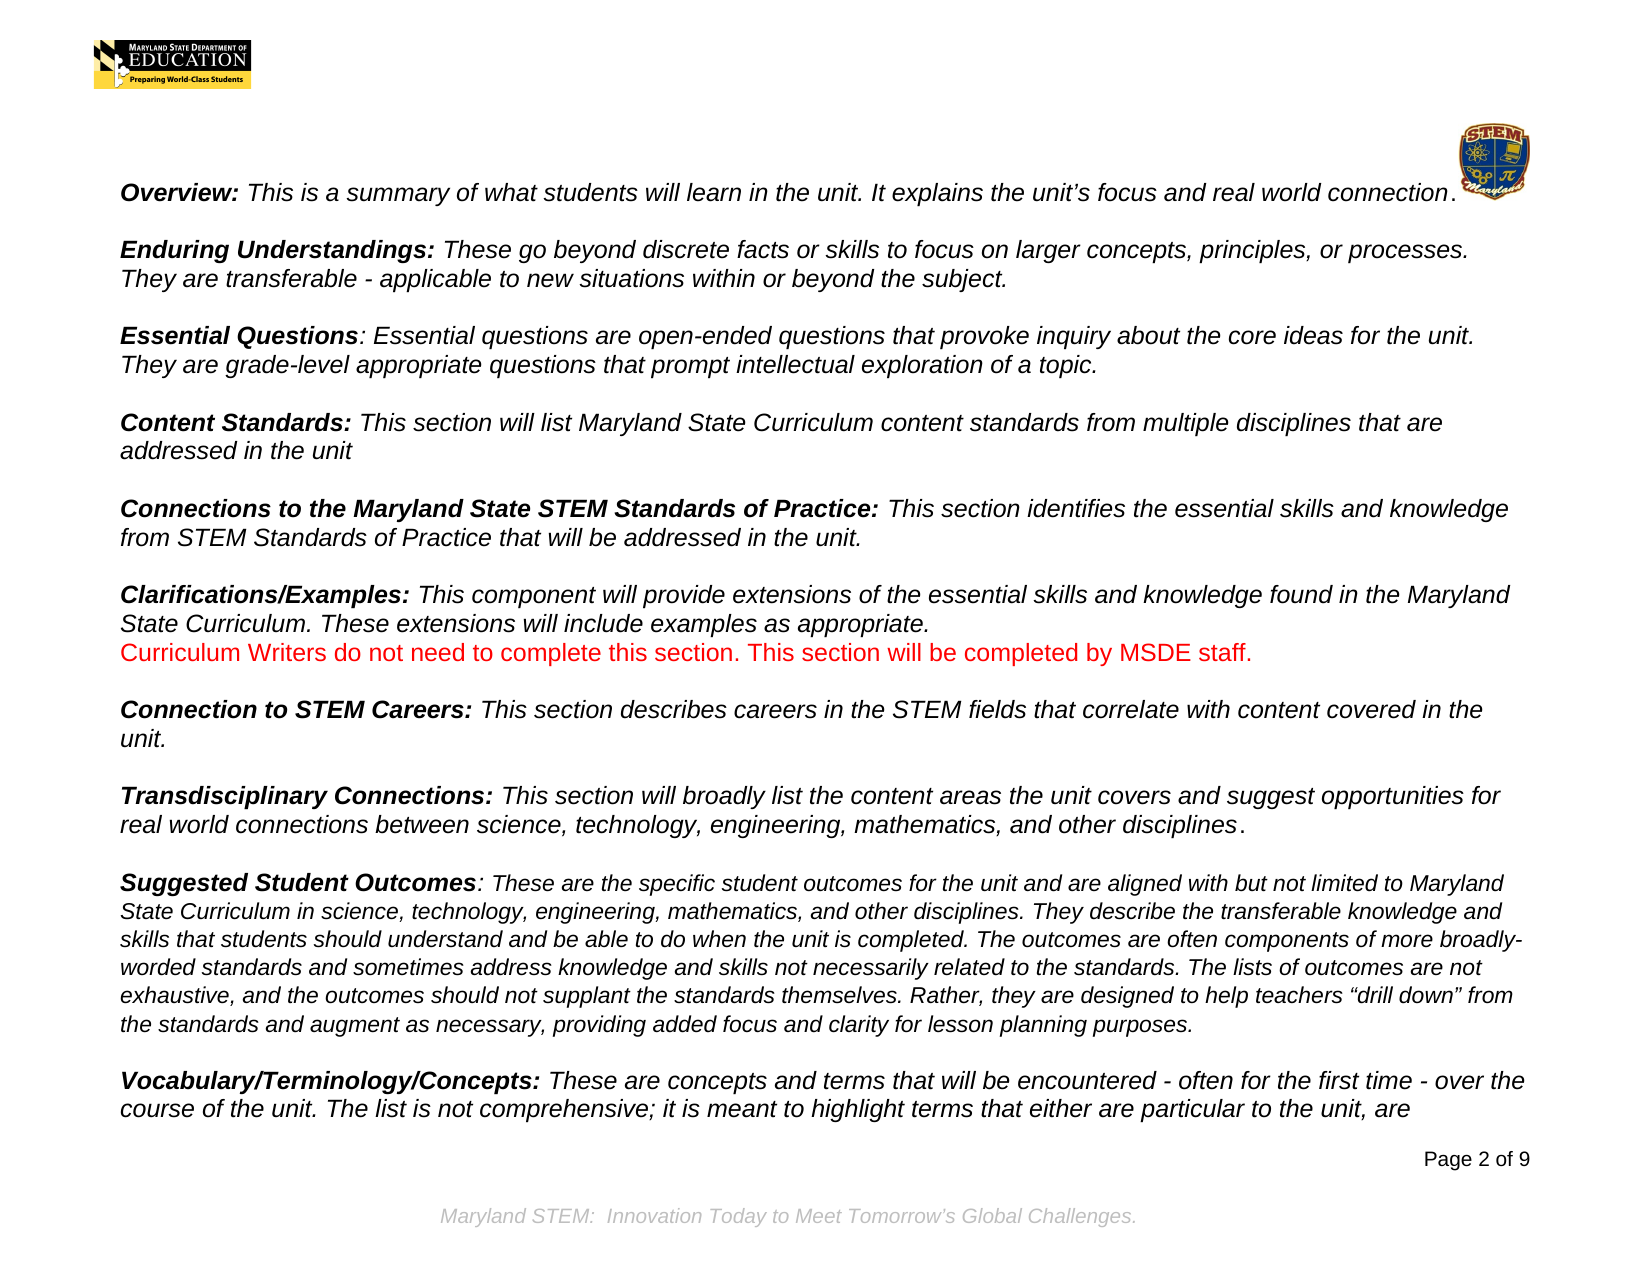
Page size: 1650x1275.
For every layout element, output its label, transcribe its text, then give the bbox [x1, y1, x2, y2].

text Overview: This is a summary of what students will learn in the unit. It explains the unit’s focus and real world connection. [120, 177, 1530, 206]
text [120, 1066, 1530, 1123]
text Connection to STEM Careers: This section describes careers in the STEM fields that correlate with content covered in the unit. [120, 695, 1530, 752]
text Suggested Student Outcomes: These are the specific student outcomes for the unit and are aligned with but not limited to Maryland State Curriculum in science, technology, engineering, mathematics, and other disciplines. They describe the transferable knowledge and skills that students should understand and be able to do when the unit is completed. The outcomes are often components of more broadly-worded standards and sometimes address knowledge and skills not necessarily related to the standards. The lists of outcomes are not exhaustive, and the outcomes should not supplant the standards themselves. Rather, they are designed to help teachers “drill down” from the standards and augment as necessary, providing added focus and clarity for lesson planning purposes. [120, 867, 1530, 1037]
text Essential Questions: Essential questions are open-ended questions that provoke inquiry about the core ideas for the unit. They are grade-level appropriate questions that prompt intellectual exploration of a topic. [120, 321, 1530, 379]
text Content Standards: This section will list Maryland State Curriculum content standards from multiple disciplines that are addressed in the unit [120, 407, 1530, 465]
picture [1458, 123, 1530, 177]
picture [93, 40, 252, 89]
text Connections to the Maryland State STEM Standards of Practice: This section identifies the essential skills and knowledge from STEM Standards of Practice that will be addressed in the unit. [120, 494, 1530, 551]
text Curriculum Writers do not need to complete this section. This section will be completed by MSDE staff. [120, 637, 1530, 666]
text Enduring Understandings: These go beyond discrete facts or skills to focus on larger concepts, principles, or processes. They are transferable - applicable to new situations within or beyond the subject. [120, 235, 1530, 292]
text Clarifications/Examples: This component will provide extensions of the essential skills and knowledge found in the Maryland State Curriculum. These extensions will include examples as appropriate. [120, 580, 1530, 637]
text Transdisciplinary Connections: This section will broadly list the content areas the unit covers and suggest opportunities for real world connections between science, technology, engineering, mathematics, and other disciplines. [120, 781, 1530, 839]
